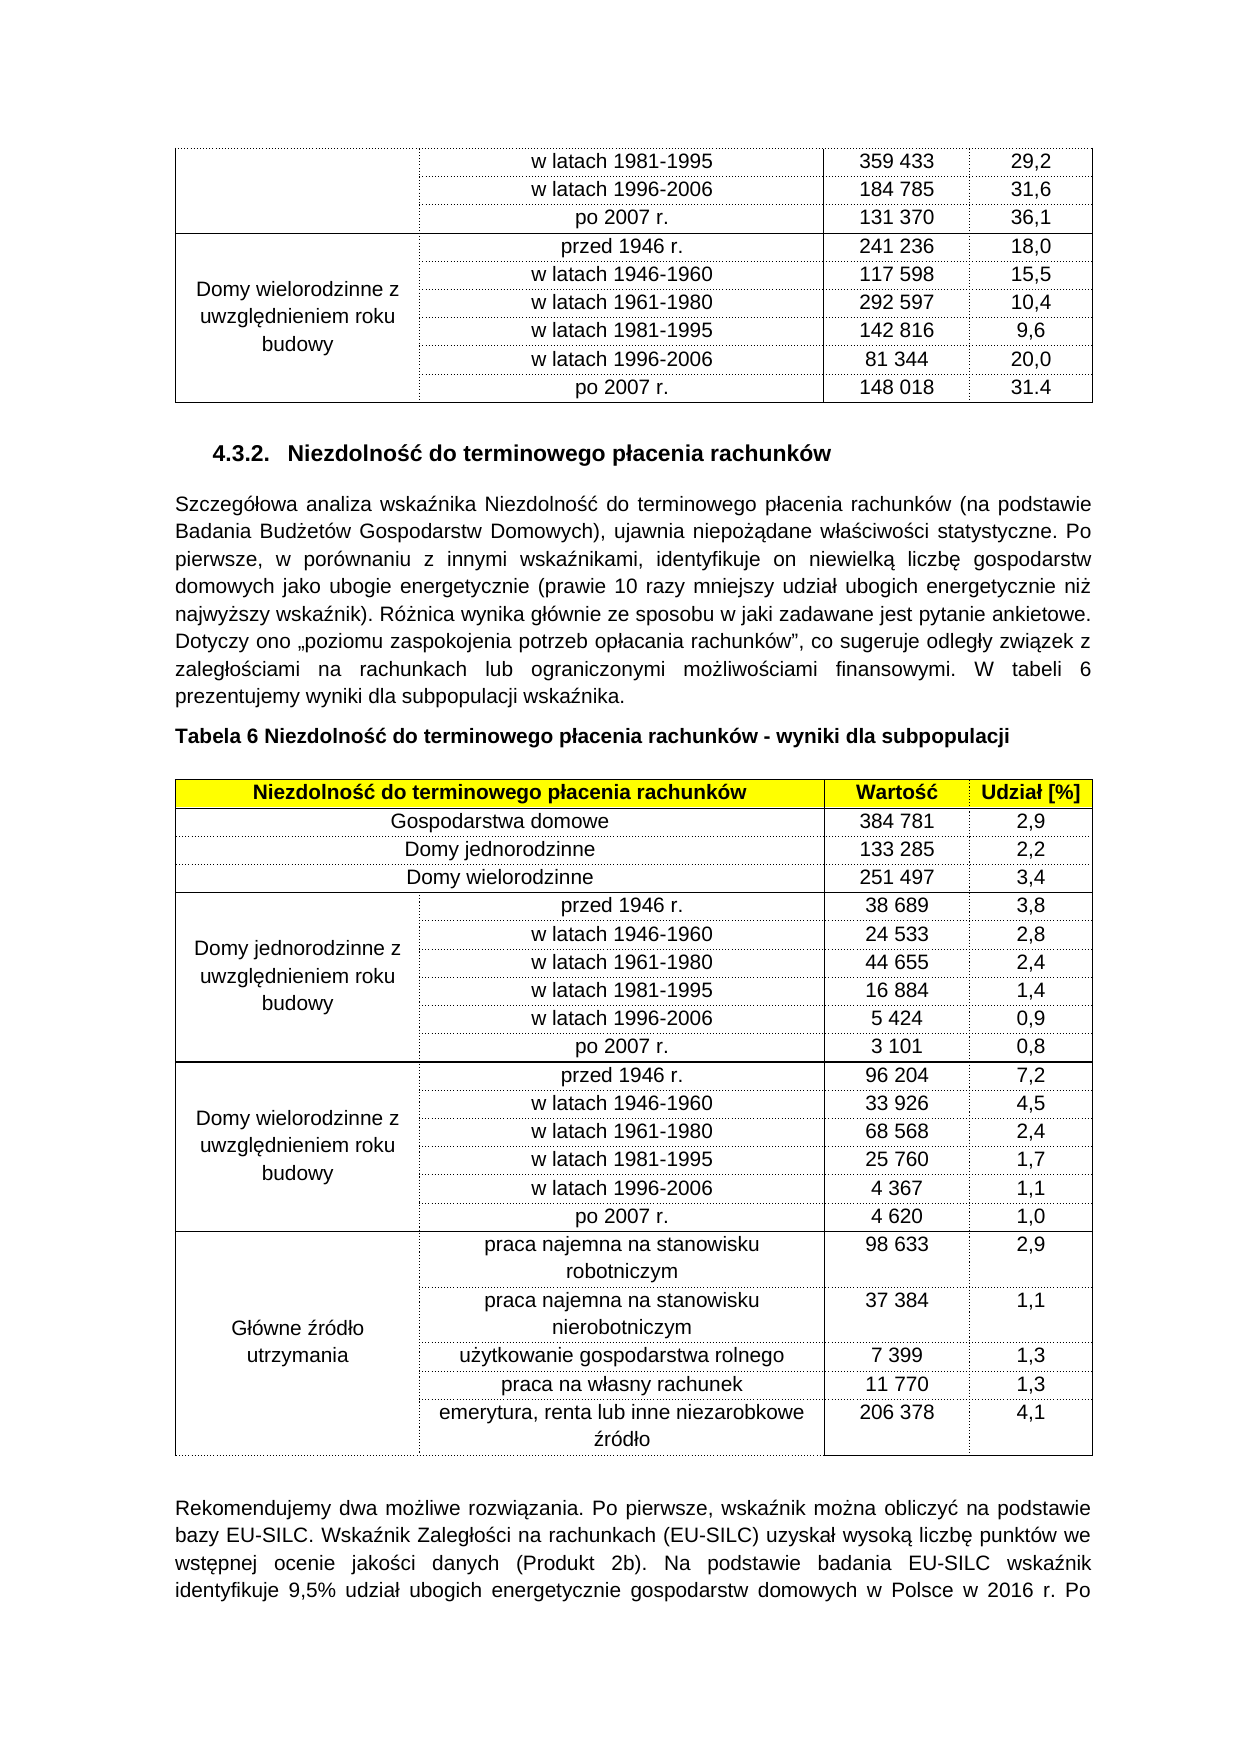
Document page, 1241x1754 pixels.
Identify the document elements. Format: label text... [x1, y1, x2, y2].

table_cell 2,9 [970, 809, 1092, 836]
table_cell 2,2 [970, 836, 1092, 864]
table_cell w latach 1946-1960 [420, 261, 823, 289]
table_cell 25 760 [825, 1146, 970, 1174]
table_cell 44 655 [825, 949, 970, 977]
table_cell 1,7 [970, 1146, 1092, 1174]
table_cell 1,1 [970, 1287, 1092, 1342]
table_cell po 2007 r. [420, 1203, 824, 1231]
table_cell Domy jednorodzinne z uwzględnieniem roku budowy [176, 893, 419, 1061]
table_cell 98 633 [825, 1232, 970, 1287]
table_cell 206 378 [825, 1399, 970, 1454]
table_cell 16 884 [825, 977, 970, 1005]
table_cell 292 597 [824, 289, 970, 317]
table_cell 2,9 [970, 1232, 1092, 1287]
table_cell 148 018 [824, 374, 970, 402]
table_cell 7,2 [970, 1063, 1092, 1090]
table_cell 133 285 [825, 836, 970, 864]
table_cell 10,4 [970, 289, 1092, 317]
table_cell 81 344 [824, 345, 970, 373]
table_cell Domy wielorodzinne [176, 864, 824, 892]
table_cell w latach 1946-1960 [420, 920, 824, 948]
table_cell 4,5 [970, 1090, 1092, 1118]
table_cell 241 236 [824, 234, 970, 261]
table_cell w latach 1981-1995 [420, 148, 823, 176]
text Tabela 6 Niezdolność do terminowego płacenia rachunków - wyniki dla subpopulacji [175, 724, 1092, 748]
table_cell 3,8 [970, 893, 1092, 920]
table_cell 15,5 [970, 261, 1092, 289]
table_cell Gospodarstwa domowe [176, 809, 824, 836]
table_cell 4 367 [825, 1174, 970, 1203]
table_header Udział [%] [970, 780, 1092, 807]
table_cell 24 533 [825, 920, 970, 948]
table_cell Domy wielorodzinne z uwzględnieniem roku budowy [176, 1063, 419, 1231]
table_cell 131 370 [824, 204, 970, 232]
table_cell po 2007 r. [420, 204, 823, 232]
table_cell 33 926 [825, 1090, 970, 1118]
table_cell praca najemna na stanowisku robotniczym [420, 1232, 824, 1287]
table_cell praca najemna na stanowisku nierobotniczym [420, 1287, 824, 1342]
table_cell 3 101 [825, 1033, 970, 1061]
table_cell w latach 1981-1995 [420, 317, 823, 345]
table_cell Domy wielorodzinne z uwzględnieniem roku budowy [176, 234, 420, 402]
table_cell użytkowanie gospodarstwa rolnego [420, 1342, 824, 1371]
table_cell 117 598 [824, 261, 970, 289]
table_cell 1,3 [970, 1342, 1092, 1371]
table_cell 359 433 [824, 148, 970, 176]
table_cell 2,4 [970, 1118, 1092, 1146]
table_cell w latach 1996-2006 [420, 345, 823, 373]
table_cell przed 1946 r. [420, 1063, 824, 1090]
table_cell w latach 1981-1995 [420, 977, 824, 1005]
table_cell 7 399 [825, 1342, 970, 1371]
text Szczegółowa analiza wskaźnika Niezdolność do terminowego płacenia rachunków (na podstawie Badania Budżetów Gospodarstw Domowych), ujawnia niepożądane właściwości statystyczne. Po pierwsze, w porównaniu z innymi wskaźnikami, identyfikuje on niewielką liczbę gospodarstw domowych jako ubogie energetycznie (prawie 10 razy mniejszy udział ubogich energetycznie niż najwyższy wskaźnik). Różnica wynika głównie ze sposobu w jaki zadawane jest pytanie ankietowe. Dotyczy ono „poziomu zaspokojenia potrzeb opłacania rachunków”, co sugeruje odległy związek z zaległościami na rachunkach lub ograniczonymi możliwościami finansowymi. W tabeli 6 prezentujemy wyniki dla subpopulacji wskaźnika. [175, 492, 1092, 708]
table_cell 384 781 [825, 809, 970, 836]
subtitle Niezdolność do terminowego płacenia rachunków [212, 440, 1092, 467]
table_cell praca na własny rachunek [420, 1371, 824, 1399]
table_cell 5 424 [825, 1005, 970, 1033]
table_cell 184 785 [824, 176, 970, 204]
table_cell 1,1 [970, 1174, 1092, 1203]
table_cell w latach 1996-2006 [420, 1174, 824, 1203]
table_cell w latach 1961-1980 [420, 1118, 824, 1146]
table_cell 1,0 [970, 1203, 1092, 1231]
table_cell 4,1 [970, 1399, 1092, 1454]
table_cell 31,6 [970, 176, 1092, 204]
table_cell przed 1946 r. [420, 234, 823, 261]
table_cell w latach 1996-2006 [420, 176, 823, 204]
table_cell 36,1 [970, 204, 1092, 232]
table_cell 2,8 [970, 920, 1092, 948]
table_cell w latach 1946-1960 [420, 1090, 824, 1118]
table_cell 37 384 [825, 1287, 970, 1342]
table_cell po 2007 r. [420, 374, 823, 402]
table_header Wartość [825, 780, 970, 807]
table_cell w latach 1996-2006 [420, 1005, 824, 1033]
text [175, 1496, 1092, 1602]
table_cell 3,4 [970, 864, 1092, 892]
table_cell Główne źródło utrzymania [176, 1232, 419, 1454]
table_cell 9,6 [970, 317, 1092, 345]
table_cell w latach 1961-1980 [420, 949, 824, 977]
table_cell 1,4 [970, 977, 1092, 1005]
table_cell 1,3 [970, 1371, 1092, 1399]
table_cell 96 204 [825, 1063, 970, 1090]
table_cell 0,9 [970, 1005, 1092, 1033]
table_cell 68 568 [825, 1118, 970, 1146]
table_cell 0,8 [970, 1033, 1092, 1061]
table_cell w latach 1981-1995 [420, 1146, 824, 1174]
table_cell emerytura, renta lub inne niezarobkowe źródło [420, 1399, 824, 1454]
table_cell przed 1946 r. [420, 893, 824, 920]
table_cell 142 816 [824, 317, 970, 345]
table_cell Domy jednorodzinne [176, 836, 824, 864]
table_cell 2,4 [970, 949, 1092, 977]
table_cell po 2007 r. [420, 1033, 824, 1061]
table_cell 251 497 [825, 864, 970, 892]
table_cell 31.4 [970, 374, 1092, 402]
table_cell 38 689 [825, 893, 970, 920]
table_cell 29,2 [970, 148, 1092, 176]
table_cell 18,0 [970, 234, 1092, 261]
table_cell 11 770 [825, 1371, 970, 1399]
table_cell w latach 1961-1980 [420, 289, 823, 317]
table_header Niezdolność do terminowego płacenia rachunków [176, 780, 824, 807]
table_cell 4 620 [825, 1203, 970, 1231]
table_cell 20,0 [970, 345, 1092, 373]
